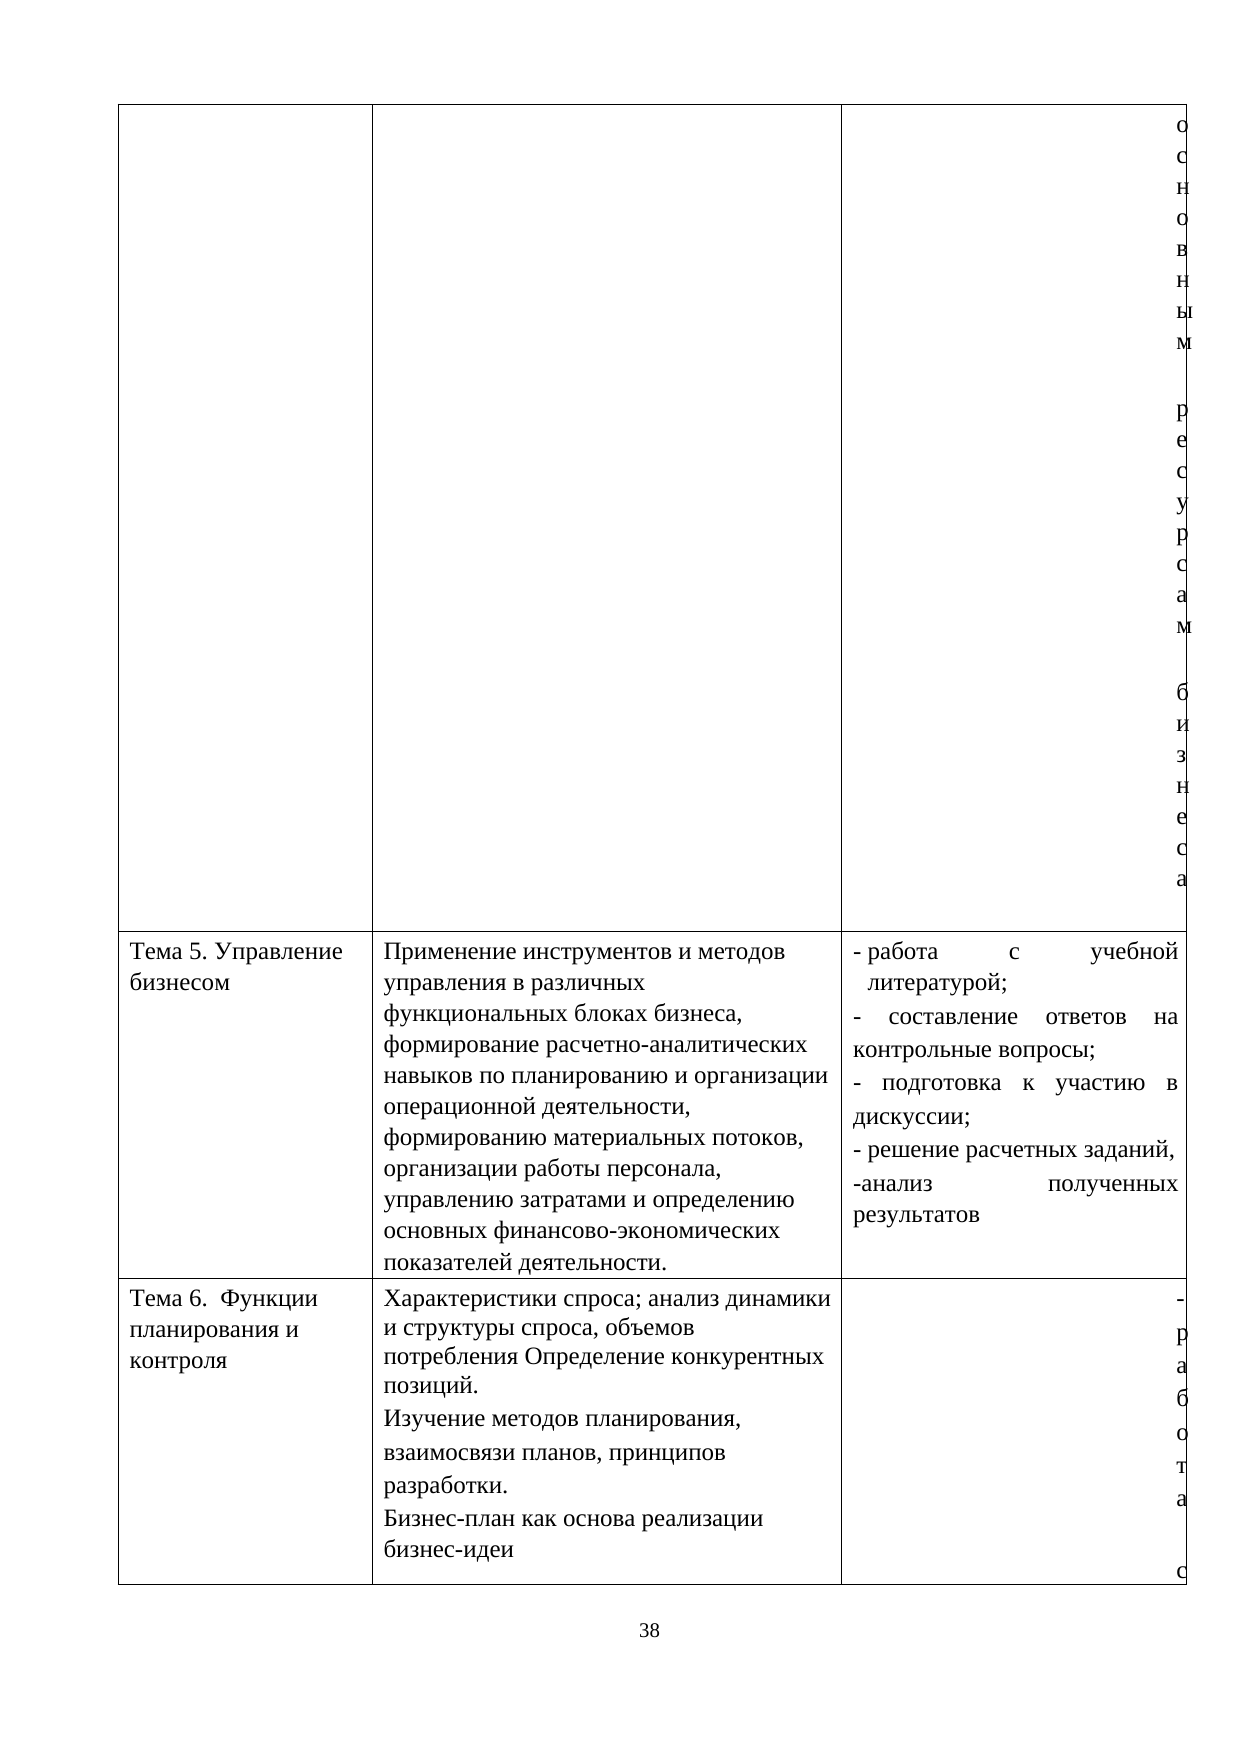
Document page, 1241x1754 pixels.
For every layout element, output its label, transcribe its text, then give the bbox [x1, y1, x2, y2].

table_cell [373, 1279, 841, 1584]
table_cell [842, 105, 1186, 931]
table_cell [119, 105, 372, 931]
table_cell Тема 5. Управление бизнесом [119, 932, 372, 1278]
table_cell работа с учебной литературой; - составление ответов на контрольные вопросы; - подготовка к участию в дискуссии; решение расчетных заданий, -анализ полученных результатов [842, 932, 1186, 1278]
table_cell Применение инструментов и методов управления в различных функциональных блоках бизнеса, формирование расчетно-аналитических навыков по планированию и организации операционной деятельности, формированию материальных потоков, организации работы персонала, управлению затратами и определению основных финансово-экономических показателей деятельности. [373, 932, 841, 1278]
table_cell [842, 1279, 1186, 1584]
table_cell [373, 105, 841, 931]
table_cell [119, 1279, 372, 1584]
